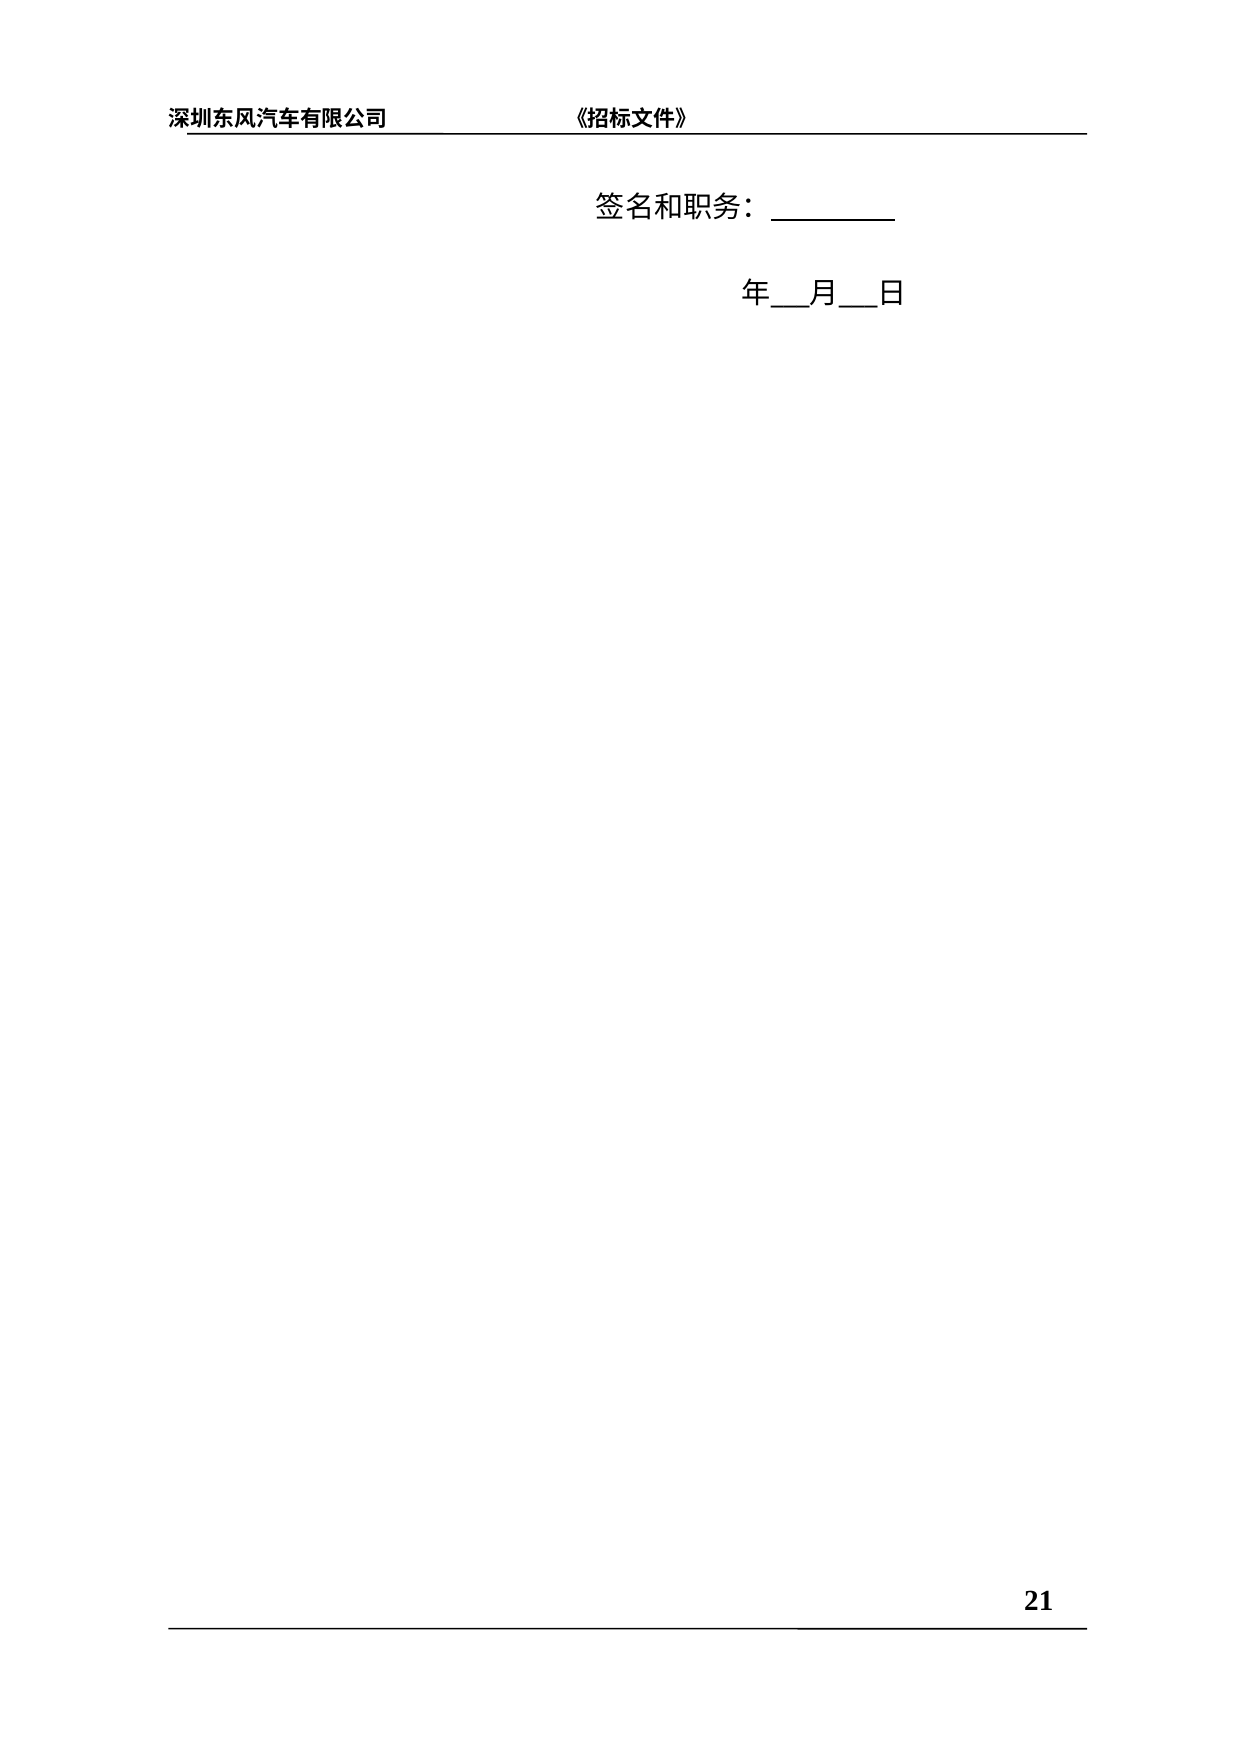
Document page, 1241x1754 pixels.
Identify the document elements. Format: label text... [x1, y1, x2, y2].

text 签名和职务： [187, 172, 1053, 237]
text 年___月___日 [187, 258, 1053, 323]
